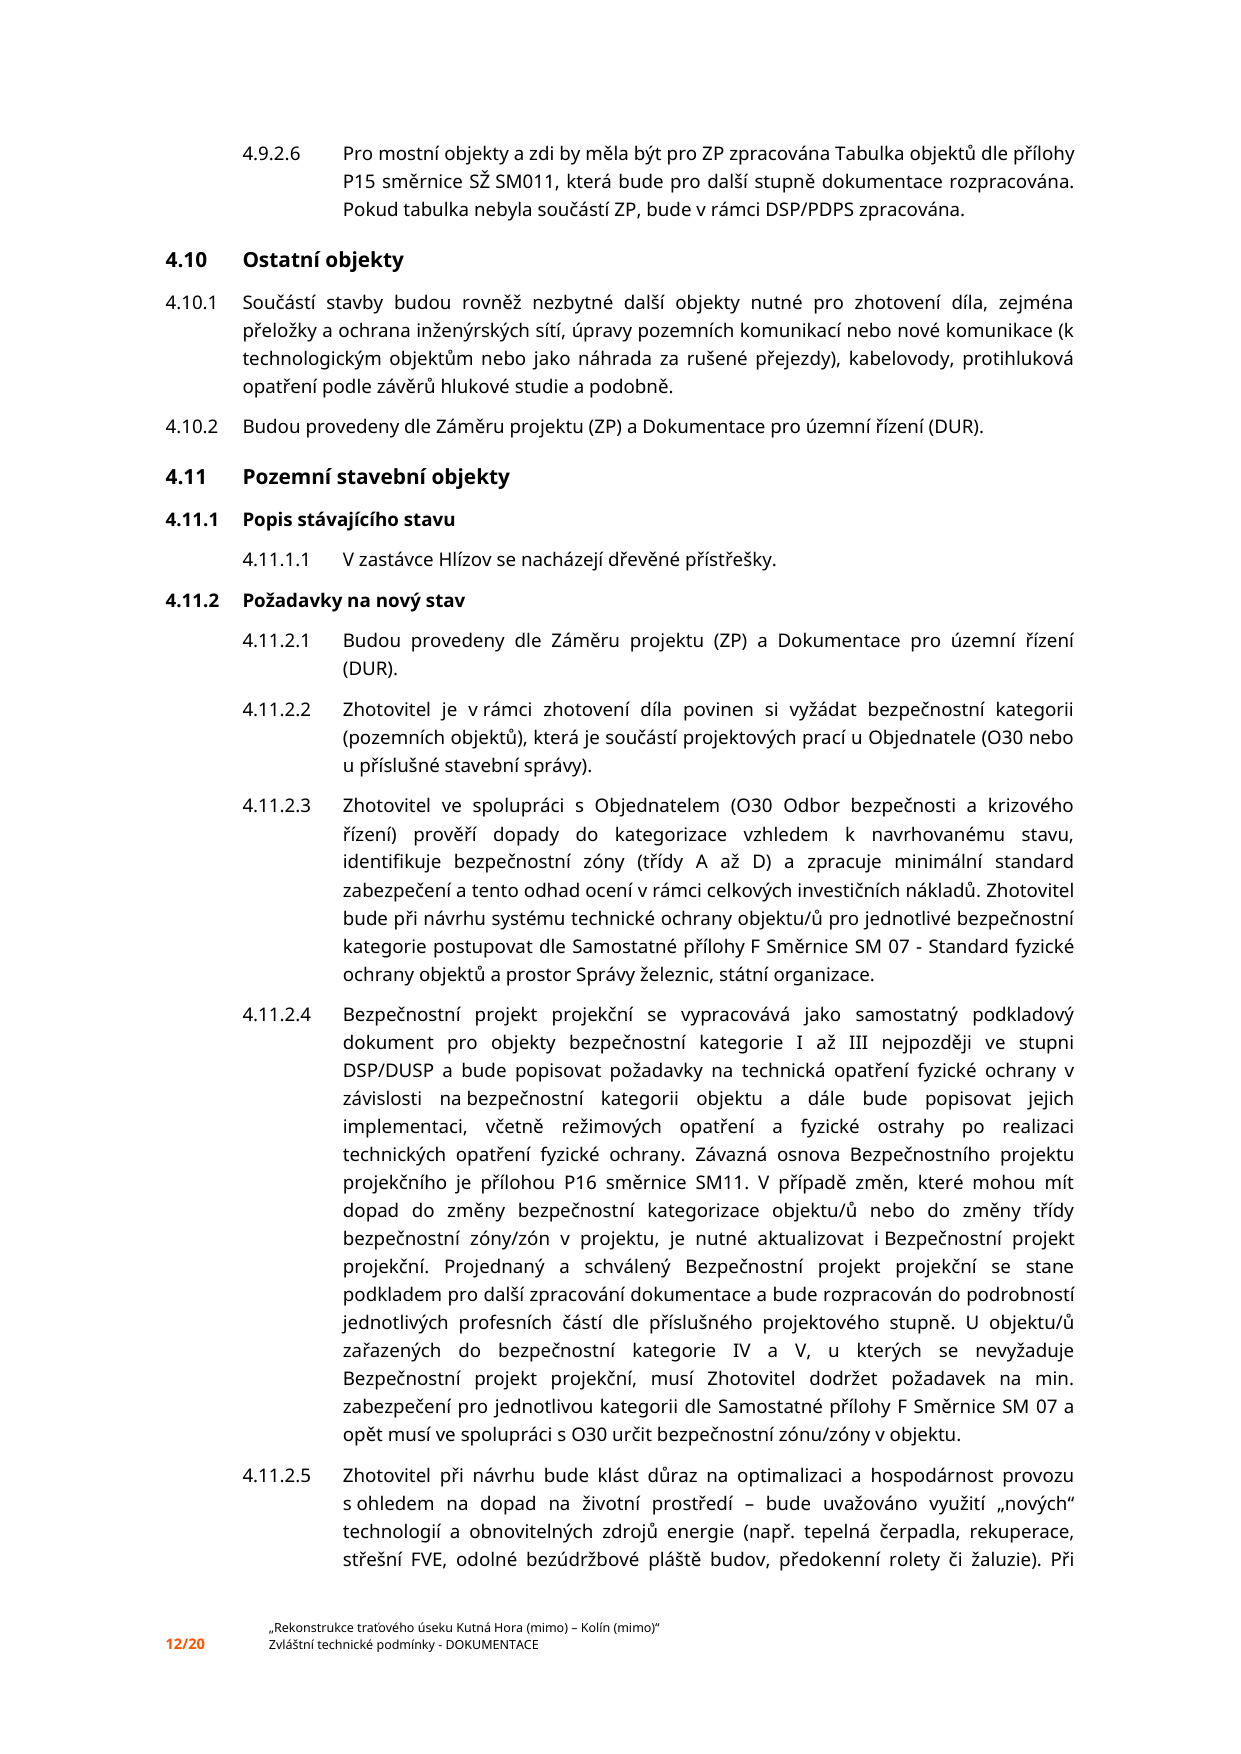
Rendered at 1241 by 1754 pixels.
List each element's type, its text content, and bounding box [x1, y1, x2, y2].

text Budou provedeny dle Záměru projektu (ZP) a Dokumentace pro územní řízení (DUR). [242, 628, 1075, 681]
text Pro mostní objekty a zdi by měla být pro ZP zpracována Tabulka objektů dle přílohy P15 směrnice SŽ SM011, která bude pro další stupně dokumentace rozpracována. Pokud tabulka nebyla součástí ZP, bude v rámci DSP/PDPS zpracována. [242, 140, 1075, 222]
text Zhotovitel je v rámci zhotovení díla povinen si vyžádat bezpečnostní kategorii (pozemních objektů), která je součástí projektových prací u Objednatele (O30 nebo u příslušné stavební správy). [242, 696, 1075, 778]
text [242, 1462, 1075, 1572]
text Pozemní stavební objekty [165, 462, 1075, 491]
text Požadavky na nový stav [165, 587, 1075, 613]
text Bezpečnostní projekt projekční se vypracovává jako samostatný podkladový dokument pro objekty bezpečnostní kategorie I až III nejpozději ve stupni DSP/DUSP a bude popisovat požadavky na technická opatření fyzické ochrany v závislosti na bezpečnostní kategorii objektu a dále bude popisovat jejich implementaci, včetně režimových opatření a fyzické ostrahy po realizaci technických opatření fyzické ochrany. Závazná osnova Bezpečnostního projektu projekčního je přílohou P16 směrnice SM11. V případě změn, které mohou mít dopad do změny bezpečnostní kategorizace objektu/ů nebo do změny třídy bezpečnostní zóny/zón v projektu, je nutné aktualizovat i Bezpečnostní projekt projekční. Projednaný a schválený Bezpečnostní projekt projekční se stane podkladem pro další zpracování dokumentace a bude rozpracován do podrobností jednotlivých profesních částí dle příslušného projektového stupně. U objektu/ů zařazených do bezpečnostní kategorie IV a V, u kterých se nevyžaduje Bezpečnostní projekt projekční, musí Zhotovitel dodržet požadavek na min. zabezpečení pro jednotlivou kategorii dle Samostatné přílohy F Směrnice SM 07 a opět musí ve spolupráci s O30 určit bezpečnostní zónu/zóny v objektu. [242, 1001, 1075, 1447]
text Popis stávajícího stavu [165, 506, 1075, 532]
text Zhotovitel ve spolupráci s Objednatelem (O30 Odbor bezpečnosti a krizového řízení) prověří dopady do kategorizace vzhledem k navrhovanému stavu, identifikuje bezpečnostní zóny (třídy A až D) a zpracuje minimální standard zabezpečení a tento odhad ocení v rámci celkových investičních nákladů. Zhotovitel bude při návrhu systému technické ochrany objektu/ů pro jednotlivé bezpečnostní kategorie postupovat dle Samostatné přílohy F Směrnice SM 07 - Standard fyzické ochrany objektů a prostor Správy železnic, státní organizace. [242, 793, 1075, 986]
text V zastávce Hlízov se nacházejí dřevěné přístřešky. [242, 547, 1075, 572]
text Ostatní objekty [165, 245, 1075, 274]
text Součástí stavby budou rovněž nezbytné další objekty nutné pro zhotovení díla, zejména přeložky a ochrana inženýrských sítí, úpravy pozemních komunikací nebo nové komunikace (k technologickým objektům nebo jako náhrada za rušené přejezdy), kabelovody, protihluková opatření podle závěrů hlukové studie a podobně. [165, 289, 1075, 398]
text Budou provedeny dle Záměru projektu (ZP) a Dokumentace pro územní řízení (DUR). [165, 413, 1075, 439]
